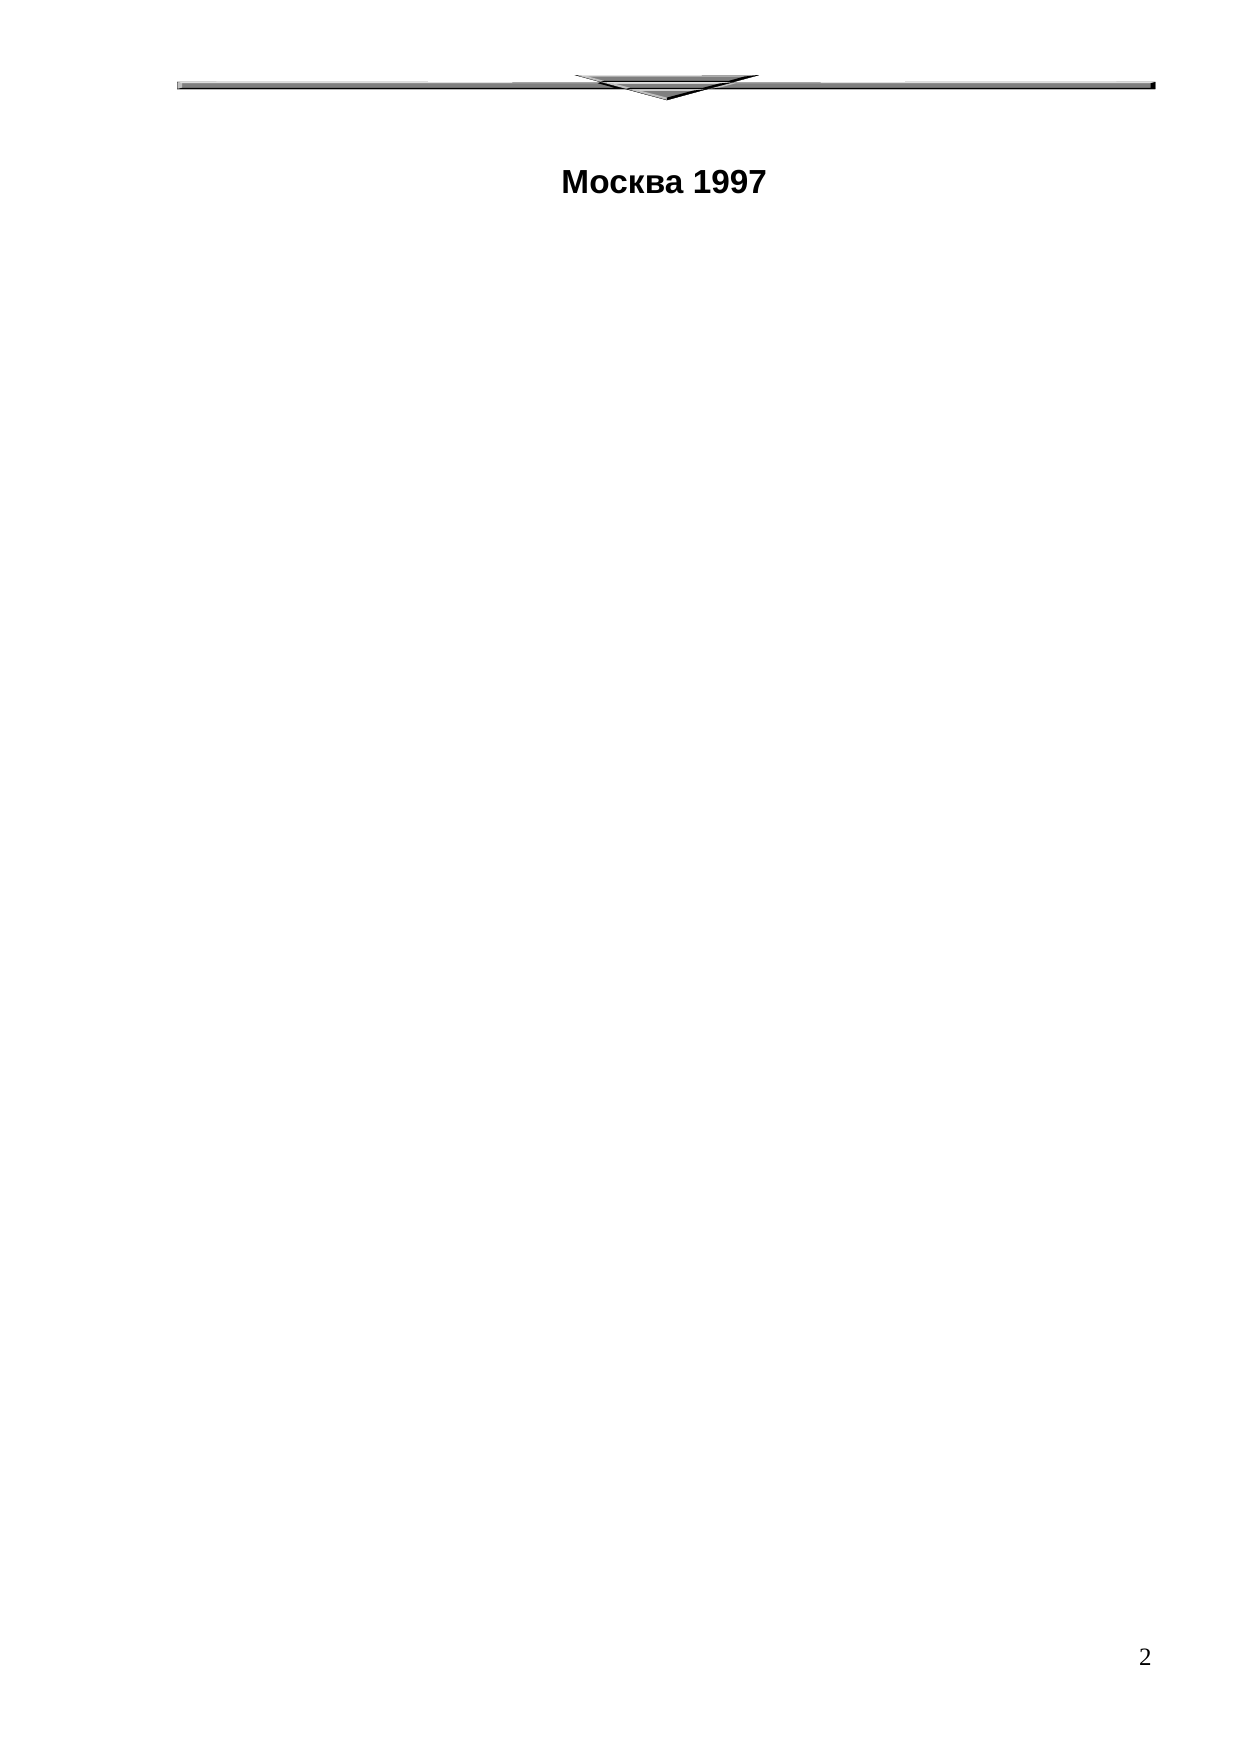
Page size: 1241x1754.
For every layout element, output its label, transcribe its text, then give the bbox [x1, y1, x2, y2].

text Москва 1997 [177, 162, 1151, 200]
